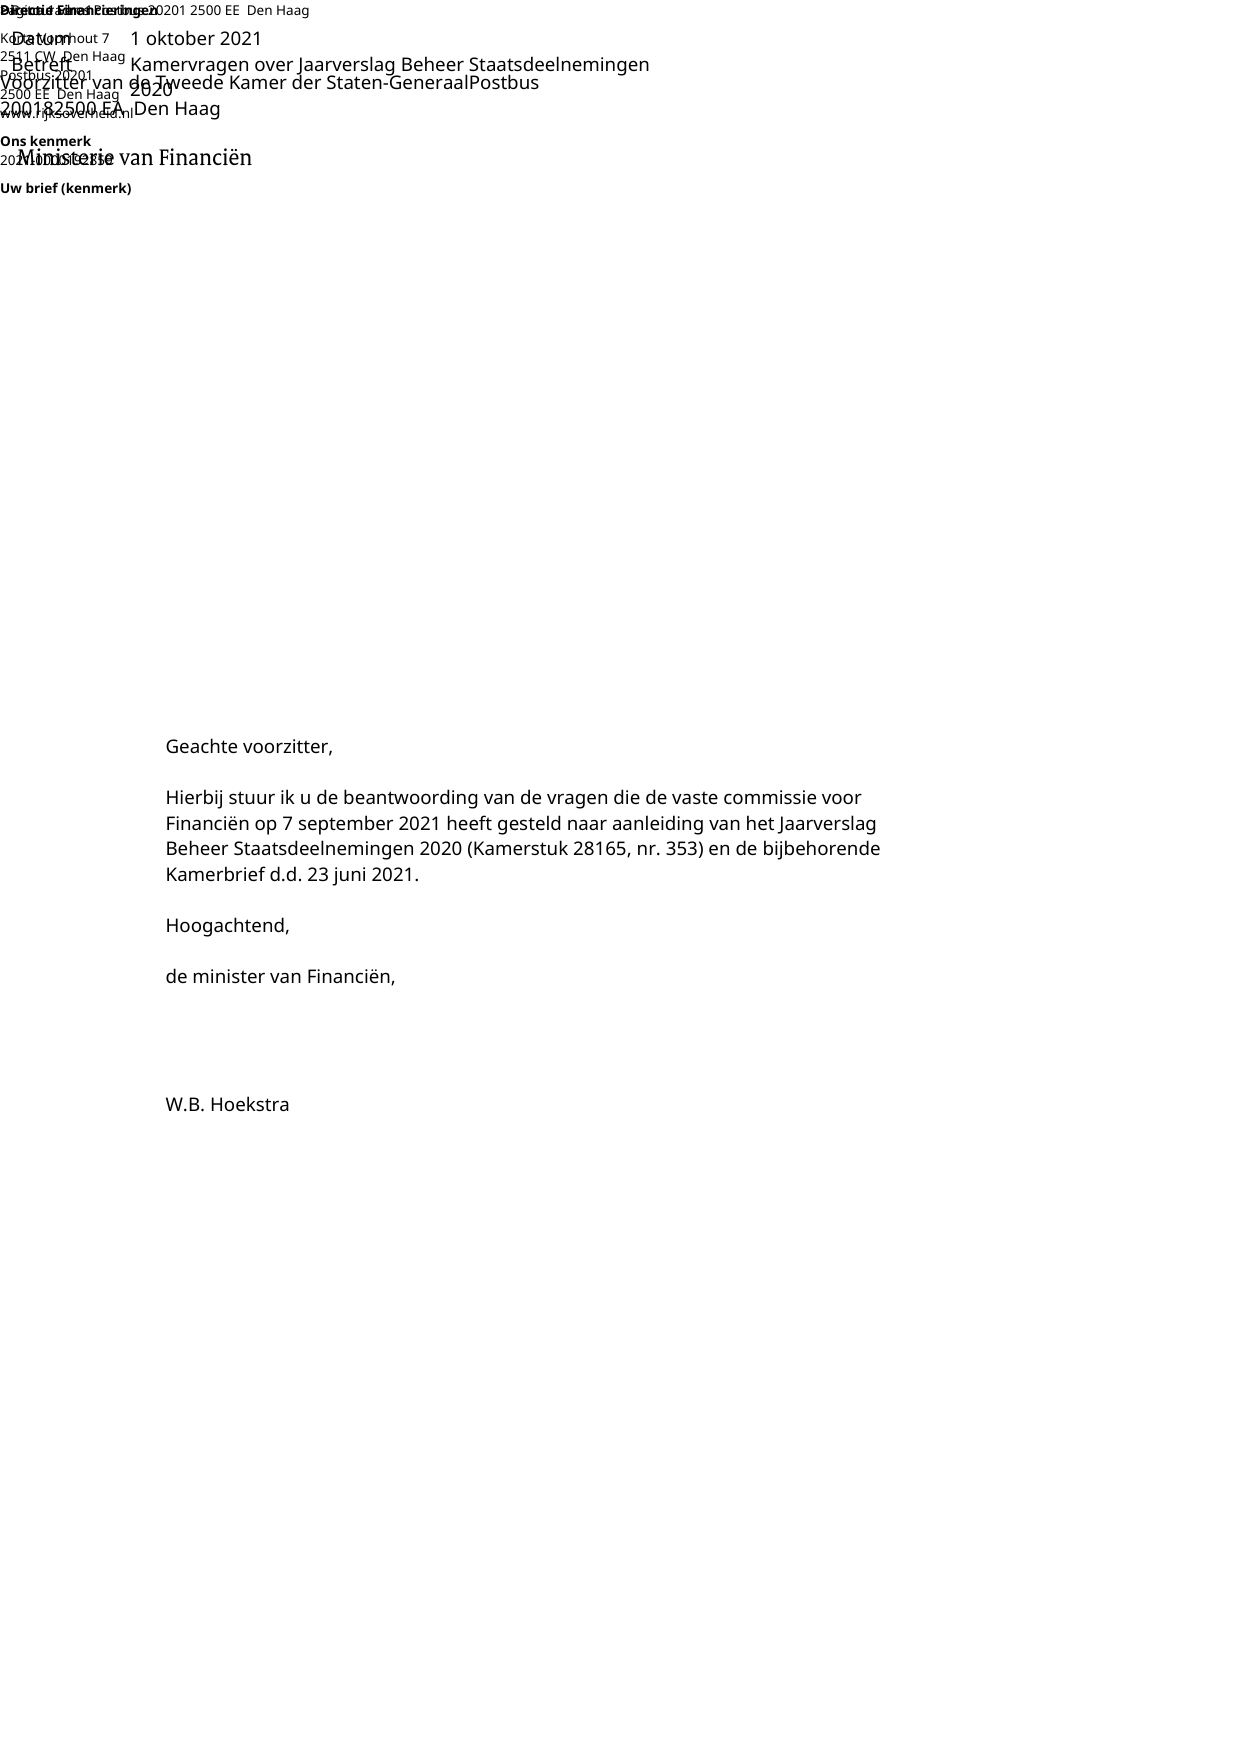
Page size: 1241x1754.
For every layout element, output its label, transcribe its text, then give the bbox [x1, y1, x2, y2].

text Hierbij stuur ik u de beantwoording van de vragen die de vaste commissie voor Financiën op 7 september 2021 heeft gesteld naar aanleiding van het Jaarverslag Beheer Staatsdeelnemingen 2020 (Kamerstuk 28165, nr. 353) en de bijbehorende Kamerbrief d.d. 23 juni 2021. [165, 785, 945, 887]
text Hoogachtend, [165, 912, 945, 938]
text W.B. Hoekstra [165, 1091, 945, 1116]
picture [14, 80, 20, 88]
picture [0, 0, 384, 220]
text Geachte voorzitter, [165, 734, 945, 759]
text de minister van Financiën, [165, 963, 945, 989]
picture [13, 103, 18, 113]
